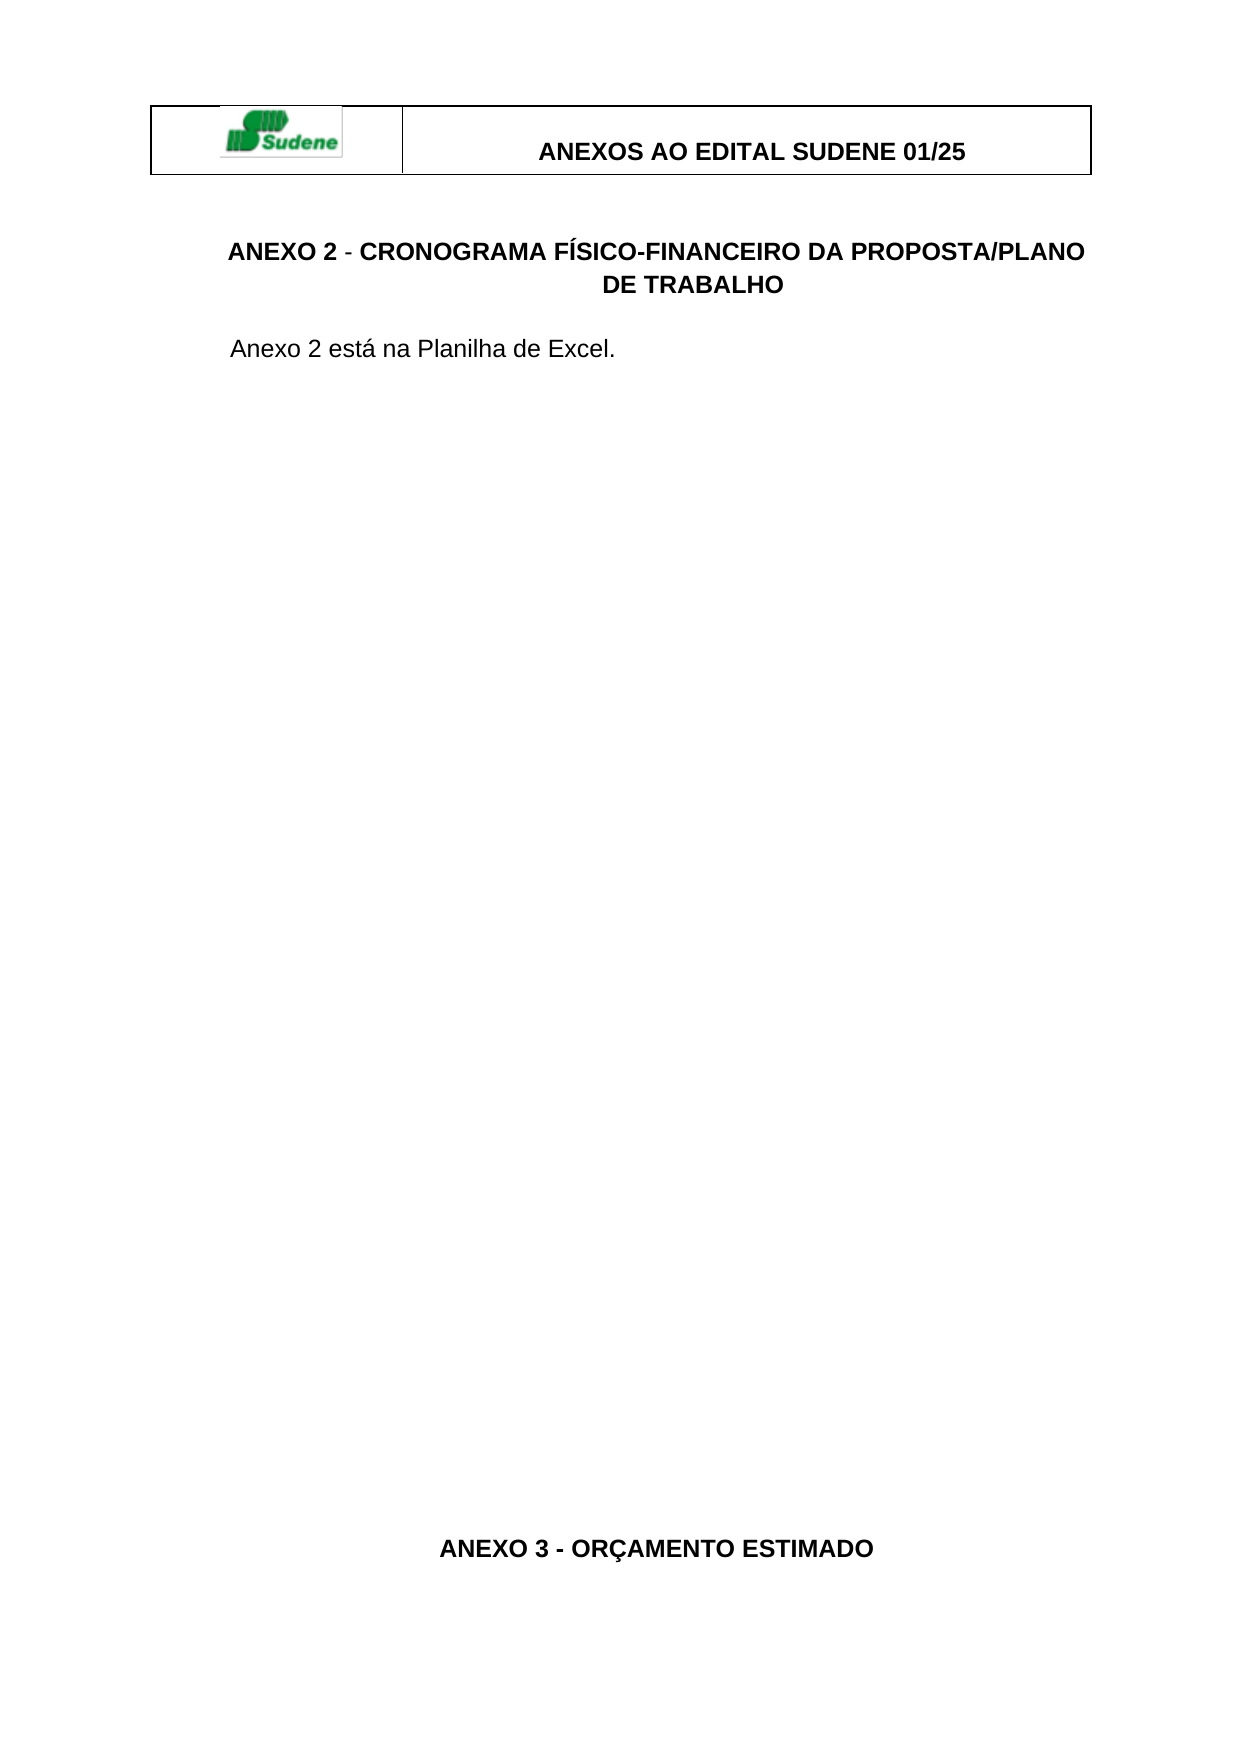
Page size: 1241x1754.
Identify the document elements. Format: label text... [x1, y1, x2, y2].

text ANEXO 3 - ORÇAMENTO ESTIMADO [162, 1534, 1090, 1563]
text Anexo 2 está na Planilha de Excel. [162, 334, 1090, 362]
picture [220, 106, 344, 159]
text ANEXO 2 - CRONOGRAMA FÍSICO-FINANCEIRO DA PROPOSTA/PLANO DE TRABALHO [162, 237, 1090, 299]
